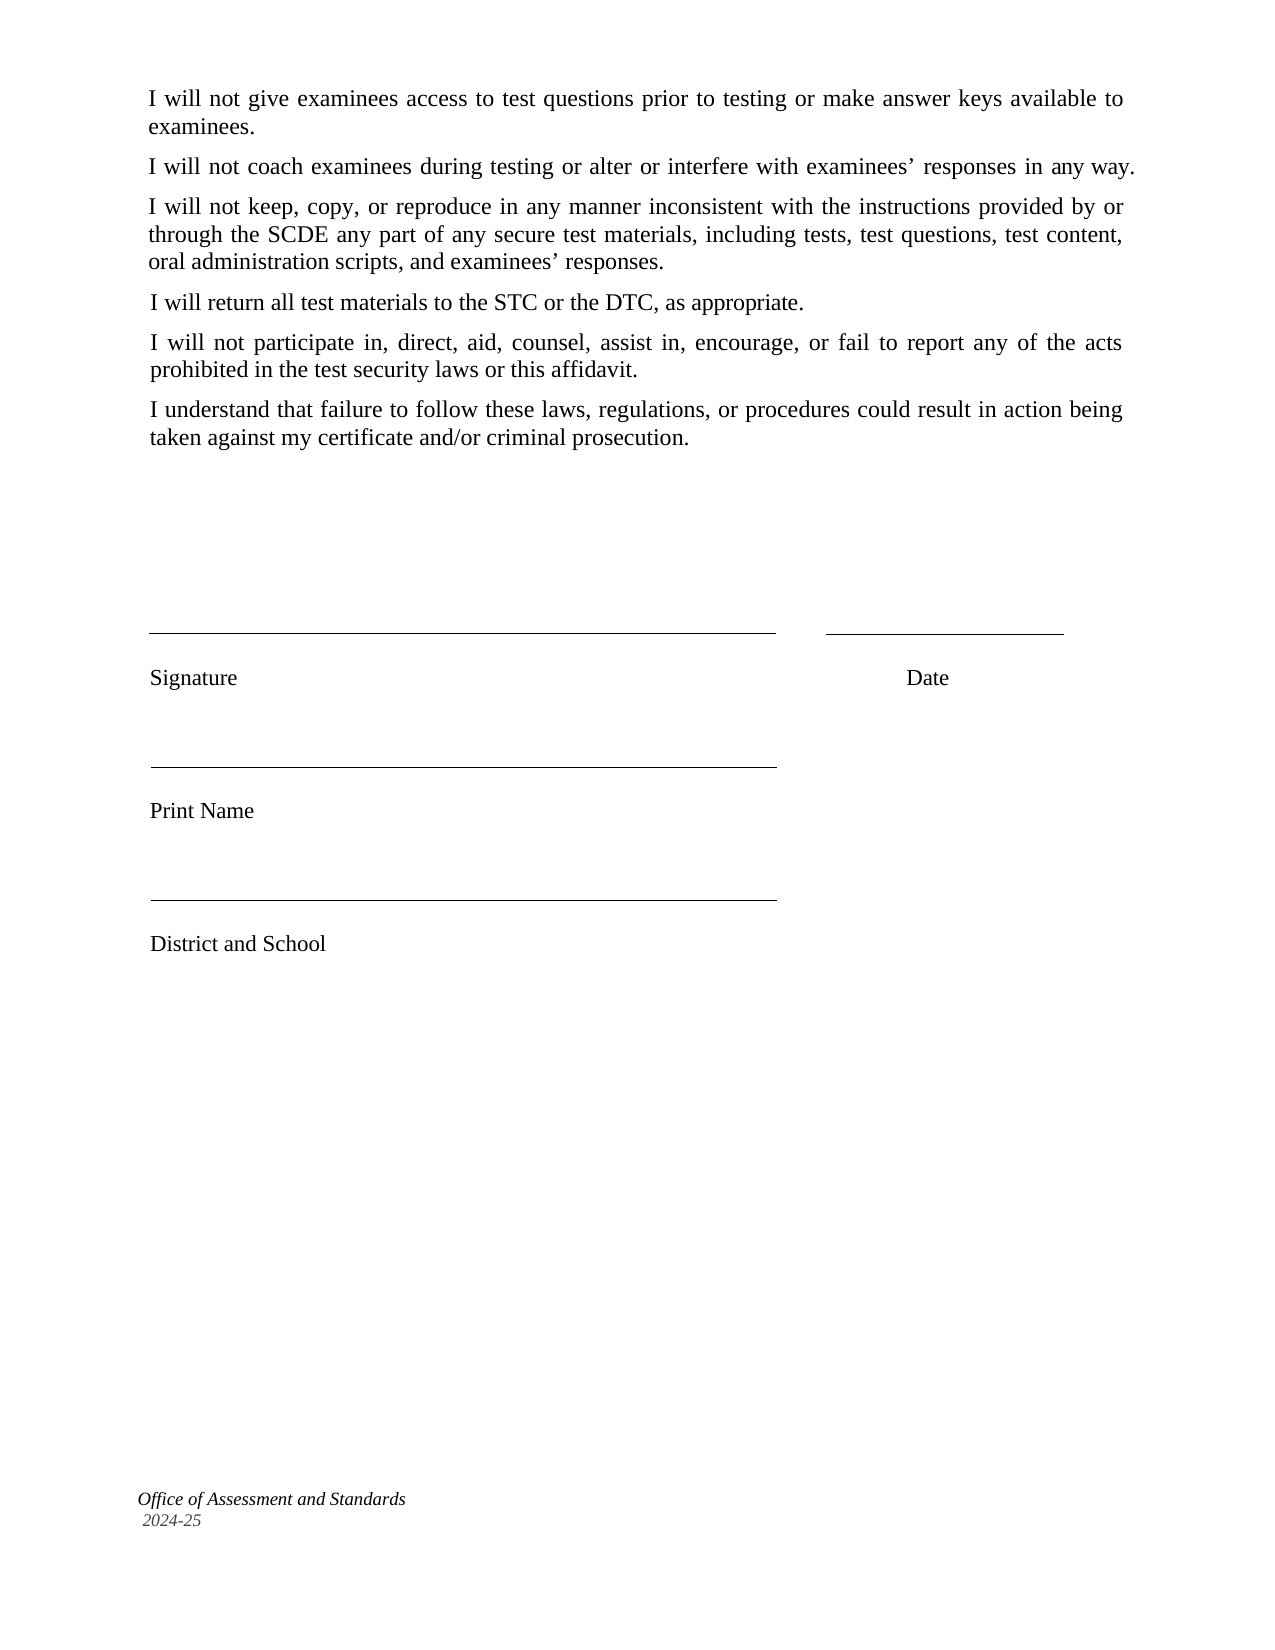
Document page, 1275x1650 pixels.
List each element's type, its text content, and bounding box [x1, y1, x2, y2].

text District and School [150, 930, 1137, 956]
text I will not give examinees access to test questions prior to testing or make answer keys available to examinees. [148, 84, 1126, 139]
text I will return all test materials to the STC or the DTC, as appropriate. [150, 287, 1137, 315]
text I will not keep, copy, or reproduce in any manner inconsistent with the instructions provided by or through the SCDE any part of any secure test materials, including tests, test questions, test content, oral administration scripts, and examinees’ responses. [148, 192, 1126, 275]
text I understand that failure to follow these laws, regulations, or procedures could result in action being taken against my certificate and/or criminal prosecution. [149, 395, 1125, 451]
text Signature Date [149, 664, 1137, 690]
subtitle Print Name [149, 797, 1137, 823]
text I will not participate in, direct, aid, counsel, assist in, encourage, or fail to report any of the acts prohibited in the test security laws or this affidavit. [150, 328, 1125, 383]
text I will not coach examinees during testing or alter or interfere with examinees’ responses in any way. [148, 152, 1137, 180]
